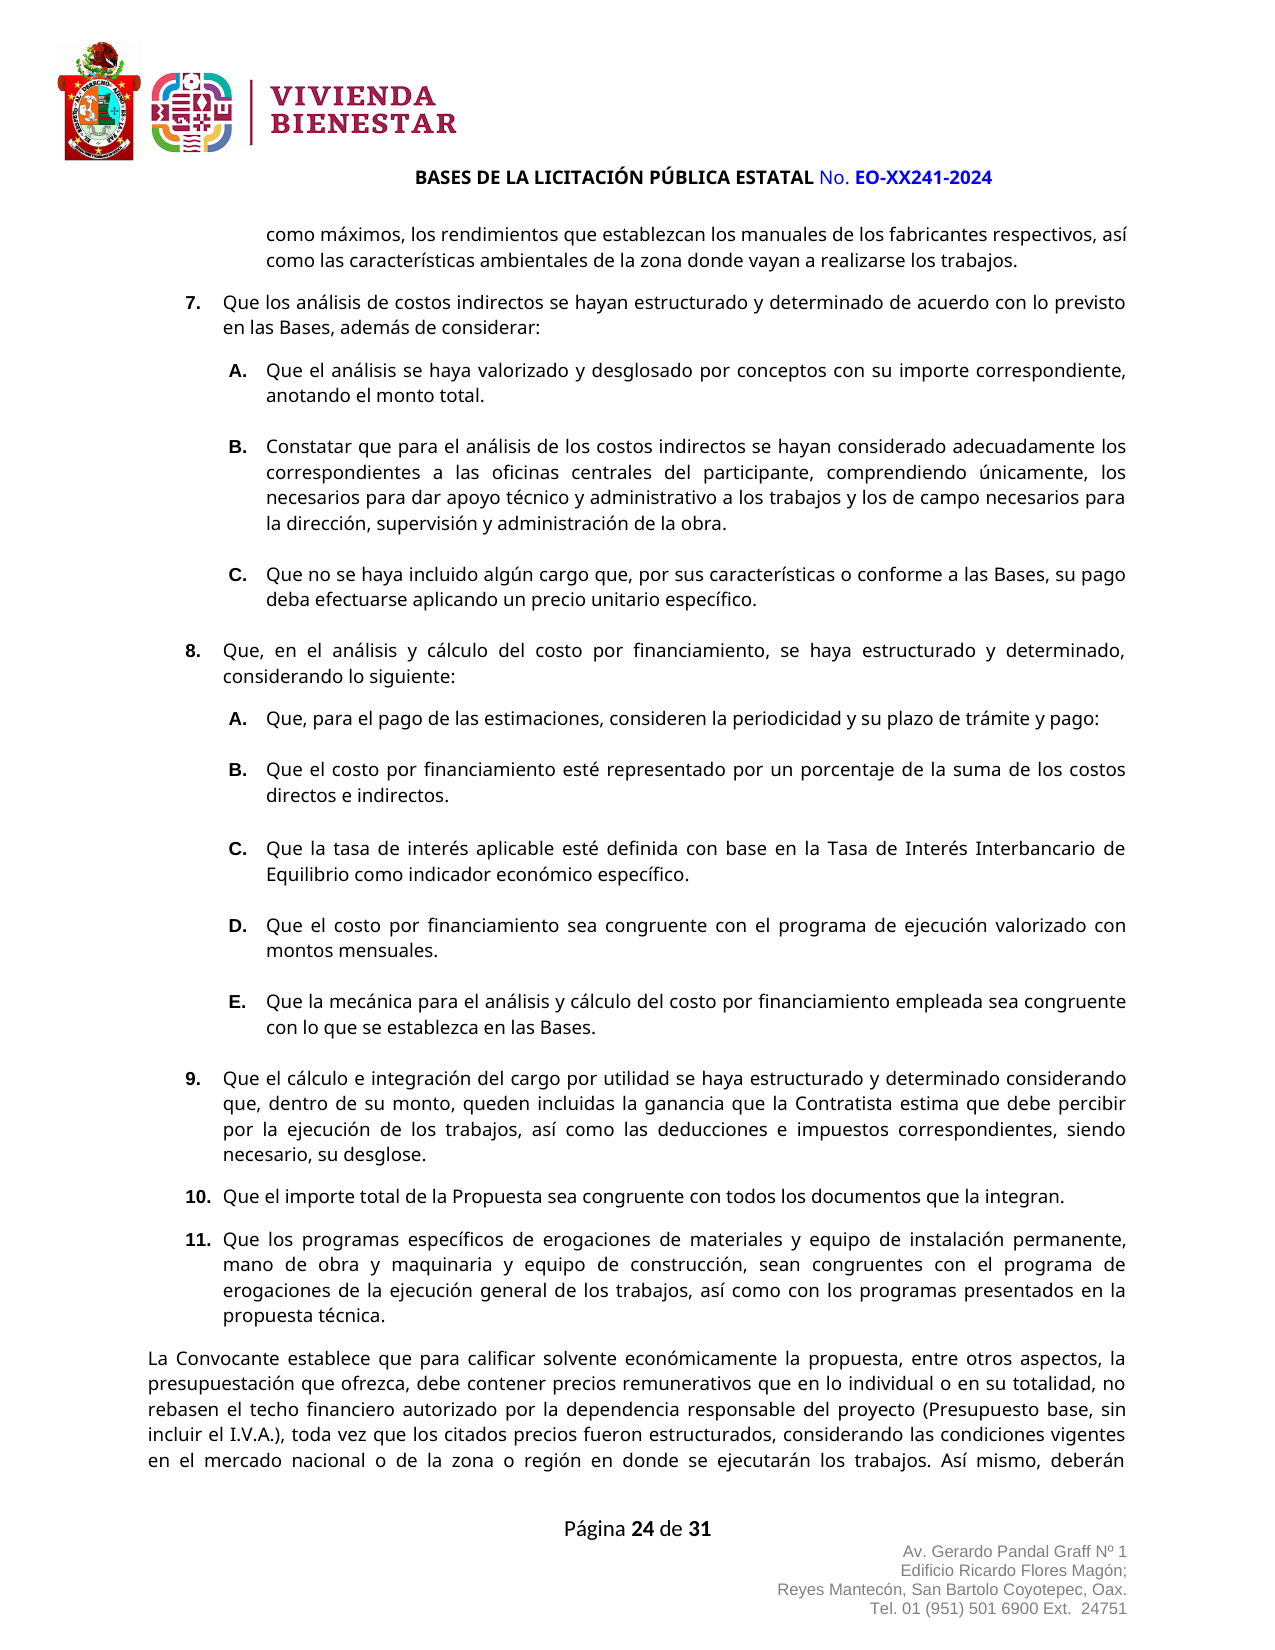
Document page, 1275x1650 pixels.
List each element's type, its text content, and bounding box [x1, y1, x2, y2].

list Que el costo por financiamiento sea congruente con el programa de ejecución valorizado con montos mensuales. [228, 912, 1127, 963]
picture [147, 64, 473, 161]
list Que el costo por financiamiento esté representado por un porcentaje de la suma de los costos directos e indirectos. [228, 756, 1127, 807]
list Que, para el pago de las estimaciones, consideren la periodicidad y su plazo de trámite y pago: [228, 705, 1127, 731]
list Que la mecánica para el análisis y cálculo del costo por financiamiento empleada sea congruente con lo que se establezca en las Bases. [228, 988, 1127, 1039]
picture [55, 41, 143, 163]
list Constatar que para el análisis de los costos indirectos se hayan considerado adecuadamente los correspondientes a las oficinas centrales del participante, comprendiendo únicamente, los necesarios para dar apoyo técnico y administrativo a los trabajos y los de campo necesarios para la dirección, supervisión y administración de la obra. [228, 433, 1127, 536]
list Que la tasa de interés aplicable esté definida con base en la Tasa de Interés Interbancario de Equilibrio como indicador económico específico. [228, 835, 1127, 886]
list Que los programas específicos de erogaciones de materiales y equipo de instalación permanente, mano de obra y maquinaria y equipo de construcción, sean congruentes con el programa de erogaciones de la ejecución general de los trabajos, así como con los programas presentados en la propuesta técnica. [185, 1226, 1127, 1328]
list Que el cálculo e integración del cargo por utilidad se haya estructurado y determinado considerando que, dentro de su monto, queden incluidas la ganancia que la Contratista estima que debe percibir por la ejecución de los trabajos, así como las deducciones e impuestos correspondientes, siendo necesario, su desglose. [185, 1065, 1127, 1167]
list Que los análisis de costos indirectos se hayan estructurado y determinado de acuerdo con lo previsto en las Bases, además de considerar: [185, 289, 1127, 340]
list Que el importe total de la Propuesta sea congruente con todos los documentos que la integran. [185, 1184, 1127, 1209]
list Que el análisis se haya valorizado y desglosado por conceptos con su importe correspondiente, anotando el monto total. [228, 357, 1127, 408]
list Que no se haya incluido algún cargo que, por sus características o conforme a las Bases, su pago deba efectuarse aplicando un precio unitario específico. [228, 561, 1127, 612]
list Que, en el análisis y cálculo del costo por financiamiento, se haya estructurado y determinado, considerando lo siguiente: [185, 638, 1127, 689]
